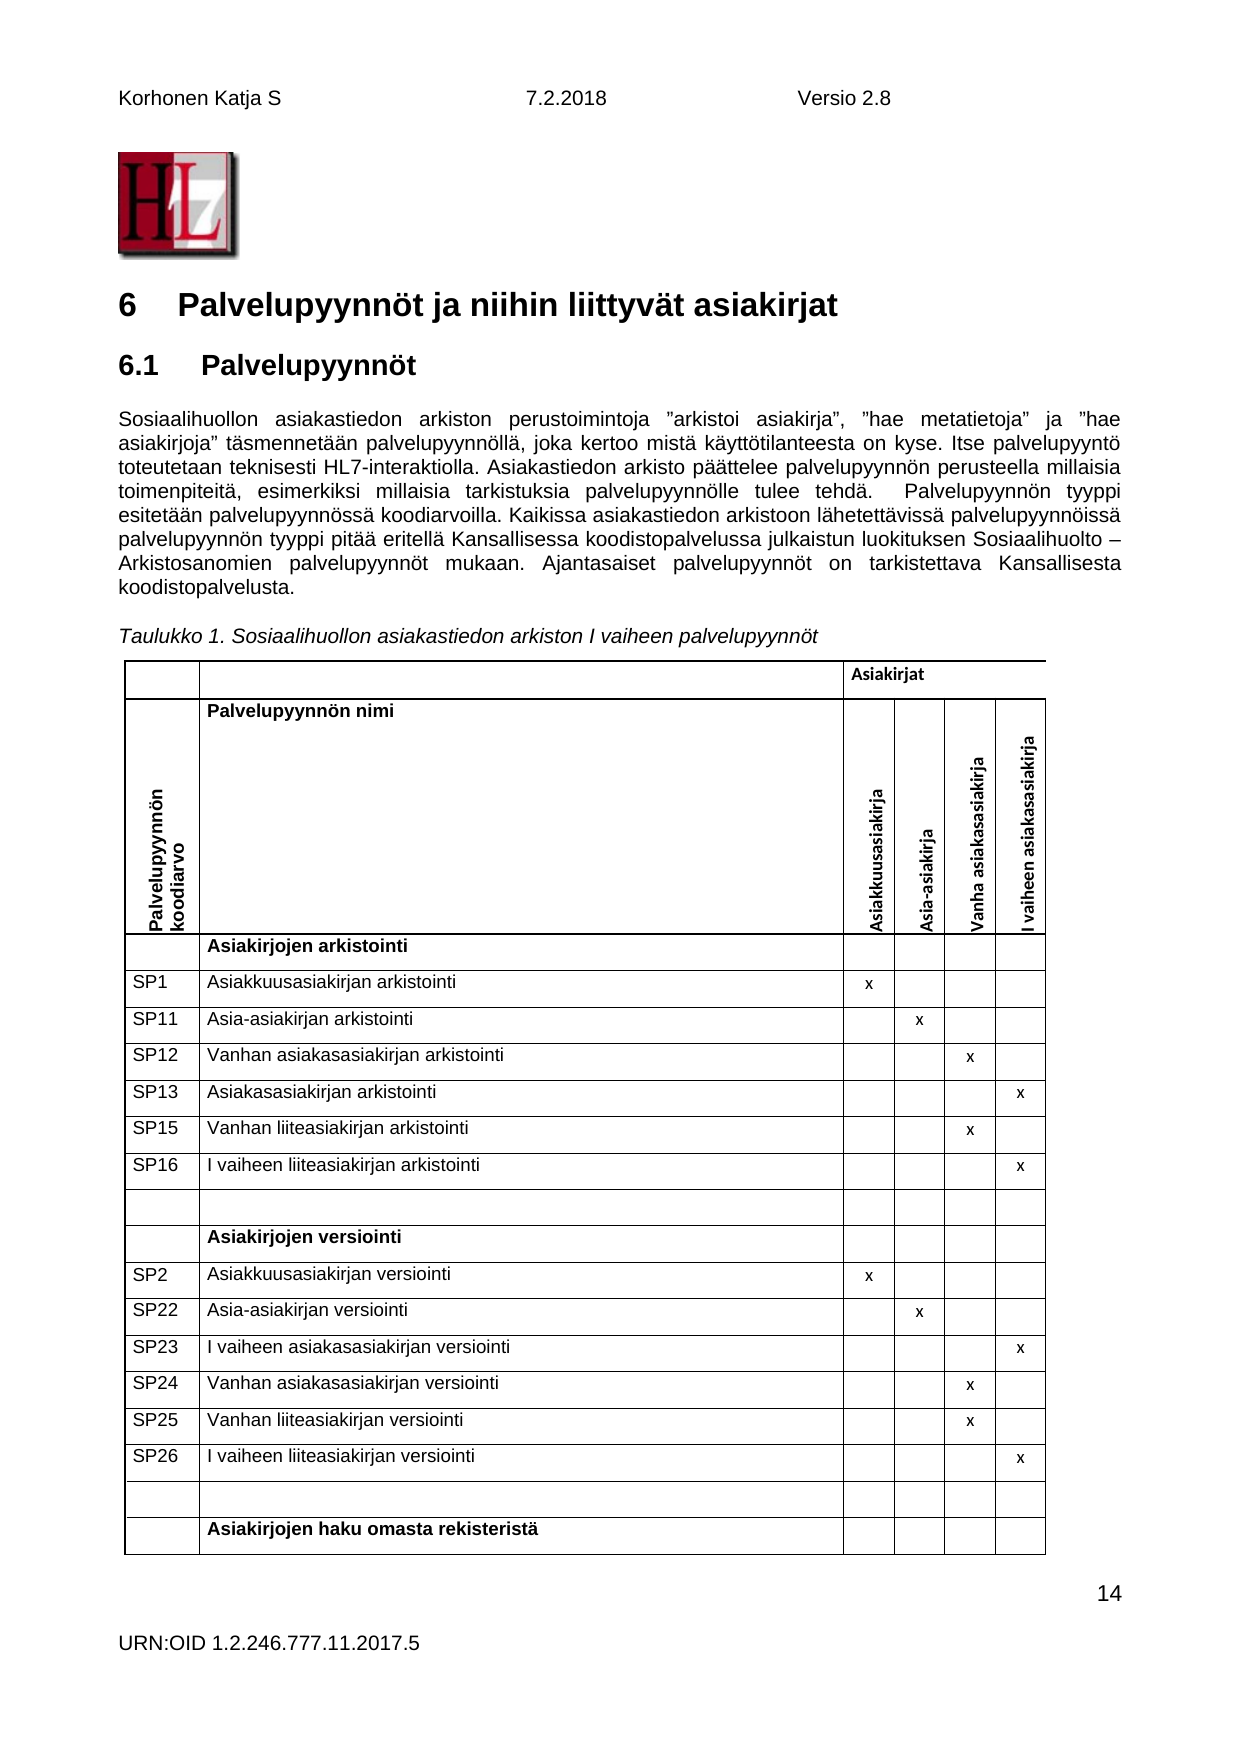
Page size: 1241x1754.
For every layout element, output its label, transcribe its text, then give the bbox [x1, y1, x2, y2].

table_cell [126, 935, 199, 970]
table_cell SP24 [126, 1372, 199, 1408]
table_cell [996, 1299, 1045, 1335]
table_cell [844, 935, 894, 970]
table_cell x [945, 1044, 995, 1079]
table_cell [945, 935, 995, 970]
table_cell Asiakkuusasiakirja [844, 700, 894, 933]
table_cell x [895, 1299, 944, 1335]
table_cell [844, 1445, 894, 1481]
table_cell [200, 1482, 843, 1517]
table_cell [126, 1226, 199, 1262]
table_cell SP1 [126, 971, 199, 1007]
table_cell [945, 971, 995, 1007]
table_cell [895, 1445, 944, 1481]
table_cell [895, 1081, 944, 1116]
table_cell [844, 1081, 894, 1116]
table_cell x [996, 1081, 1045, 1116]
table_cell SP12 [126, 1044, 199, 1079]
table_cell Asiakirjojen versiointi [200, 1226, 843, 1262]
table_header [200, 662, 843, 698]
subtitle Palvelupyynnöt [118, 348, 1122, 382]
table_header Asiakirjat [844, 662, 1046, 698]
table_cell [895, 1154, 944, 1189]
picture [118, 152, 241, 260]
table_cell x [945, 1372, 995, 1408]
table_cell [996, 1008, 1045, 1043]
table_cell Asiakkuusasiakirjan arkistointi [200, 971, 843, 1007]
table_cell x [996, 1336, 1045, 1371]
table_cell I vaiheen liiteasiakirjan arkistointi [200, 1154, 843, 1189]
table_cell [945, 1226, 995, 1262]
table_cell [895, 1263, 944, 1298]
table_cell [844, 1482, 894, 1517]
table_cell [945, 1190, 995, 1225]
table_cell [895, 971, 944, 1007]
table_cell [895, 1372, 944, 1408]
table_cell [895, 1190, 944, 1225]
table_cell Vanhan asiakasasiakirjan arkistointi [200, 1044, 843, 1079]
table_cell [996, 1409, 1045, 1444]
table_header [126, 662, 199, 698]
table_cell [844, 1372, 894, 1408]
table_cell Asia-asiakirjan versiointi [200, 1299, 843, 1335]
table_cell x [844, 971, 894, 1007]
table_cell x [945, 1409, 995, 1444]
table_cell Vanhan asiakasasiakirjan versiointi [200, 1372, 843, 1408]
table_cell SP22 [126, 1299, 199, 1335]
table_cell [895, 1336, 944, 1371]
table_cell [844, 1226, 894, 1262]
table_cell [844, 1409, 894, 1444]
table_cell [895, 1409, 944, 1444]
table_cell [996, 1226, 1045, 1262]
table_cell [945, 1299, 995, 1335]
text Sosiaalihuollon asiakastiedon arkiston perustoimintoja ”arkistoi asiakirja”, ”hae metatietoja” ja ”hae asiakirjoja” täsmennetään palvelupyynnöllä, joka kertoo mistä käyttötilanteesta on kyse. Itse palvelupyyntö toteutetaan teknisesti HL7-interaktiolla. Asiakastiedon arkisto päättelee palvelupyynnön perusteella millaisia toimenpiteitä, esimerkiksi millaisia tarkistuksia palvelupyynnölle tulee tehdä. Palvelupyynnön tyyppi esitetään palvelupyynnössä koodiarvoilla. Kaikissa asiakastiedon arkistoon lähetettävissä palvelupyynnöissä palvelupyynnön tyyppi pitää eritellä Kansallisessa koodistopalvelussa julkaistun luokituksen Sosiaalihuolto – Arkistosanomien palvelupyynnöt mukaan. Ajantasaiset palvelupyynnöt on tarkistettava Kansallisesta koodistopalvelusta. [118, 407, 1122, 599]
table_cell Vanha asiakasasiakirja [945, 700, 995, 933]
table_cell Palvelupyynnön nimi [200, 700, 843, 933]
table_cell SP26 [126, 1445, 199, 1481]
table_cell SP25 [126, 1409, 199, 1444]
table_cell [895, 1482, 944, 1517]
table_cell I vaiheen asiakasasiakirjan versiointi [200, 1336, 843, 1371]
table_cell [844, 1008, 894, 1043]
table_cell SP23 [126, 1336, 199, 1371]
table_cell Vanhan liiteasiakirjan versiointi [200, 1409, 843, 1444]
table_cell [996, 1190, 1045, 1225]
table_cell [895, 1044, 944, 1079]
table_cell Asiakasasiakirjan arkistointi [200, 1081, 843, 1116]
table_cell I vaiheen asiakasasiakirja [996, 700, 1045, 933]
table_cell SP16 [126, 1154, 199, 1189]
table_cell Vanhan liiteasiakirjan arkistointi [200, 1117, 843, 1152]
table_cell [844, 1154, 894, 1189]
table_cell [844, 1190, 894, 1225]
table_cell [844, 1518, 894, 1553]
table_cell SP15 [126, 1117, 199, 1152]
table_cell SP13 [126, 1081, 199, 1116]
table_cell x [996, 1154, 1045, 1189]
table_cell [996, 1372, 1045, 1408]
table_cell Asiakirjojen arkistointi [200, 935, 843, 970]
table_cell [945, 1263, 995, 1298]
table_cell [945, 1445, 995, 1481]
table_cell [844, 1336, 894, 1371]
table_cell [895, 935, 944, 970]
table_cell [996, 1518, 1045, 1553]
table_cell Asiakkuusasiakirjan versiointi [200, 1263, 843, 1298]
table_cell SP11 [126, 1008, 199, 1043]
table_cell x [945, 1117, 995, 1152]
table_cell [945, 1081, 995, 1116]
table_cell [844, 1117, 894, 1152]
table_cell [996, 1263, 1045, 1298]
table_cell Asia-asiakirja [895, 700, 944, 933]
table_cell [945, 1518, 995, 1553]
table_cell I vaiheen liiteasiakirjan versiointi [200, 1445, 843, 1481]
table_cell [996, 1044, 1045, 1079]
table_cell [945, 1336, 995, 1371]
table_cell Palvelupyynnön koodiarvo [126, 700, 199, 933]
table_cell [945, 1482, 995, 1517]
table_cell [996, 1117, 1045, 1152]
table_cell [126, 1518, 199, 1553]
table_cell [895, 1117, 944, 1152]
table_cell x [895, 1008, 944, 1043]
table_cell [996, 971, 1045, 1007]
table_cell [844, 1044, 894, 1079]
table_cell [200, 1190, 843, 1225]
table_cell x [844, 1263, 894, 1298]
table_cell Asiakirjojen haku omasta rekisteristä [200, 1518, 843, 1553]
table_cell [996, 935, 1045, 970]
table_cell [945, 1008, 995, 1043]
table_cell [126, 1482, 199, 1517]
table_cell SP2 [126, 1263, 199, 1298]
table_cell [996, 1482, 1045, 1517]
table_cell [844, 1299, 894, 1335]
table_cell [945, 1154, 995, 1189]
table_cell [895, 1518, 944, 1553]
text Taulukko 1. Sosiaalihuollon asiakastiedon arkiston I vaiheen palvelupyynnöt [118, 624, 1122, 648]
table_cell x [996, 1445, 1045, 1481]
table_cell [126, 1190, 199, 1225]
table_cell Asia-asiakirjan arkistointi [200, 1008, 843, 1043]
subtitle Palvelupyynnöt ja niihin liittyvät asiakirjat [118, 285, 1122, 323]
table_cell [895, 1226, 944, 1262]
